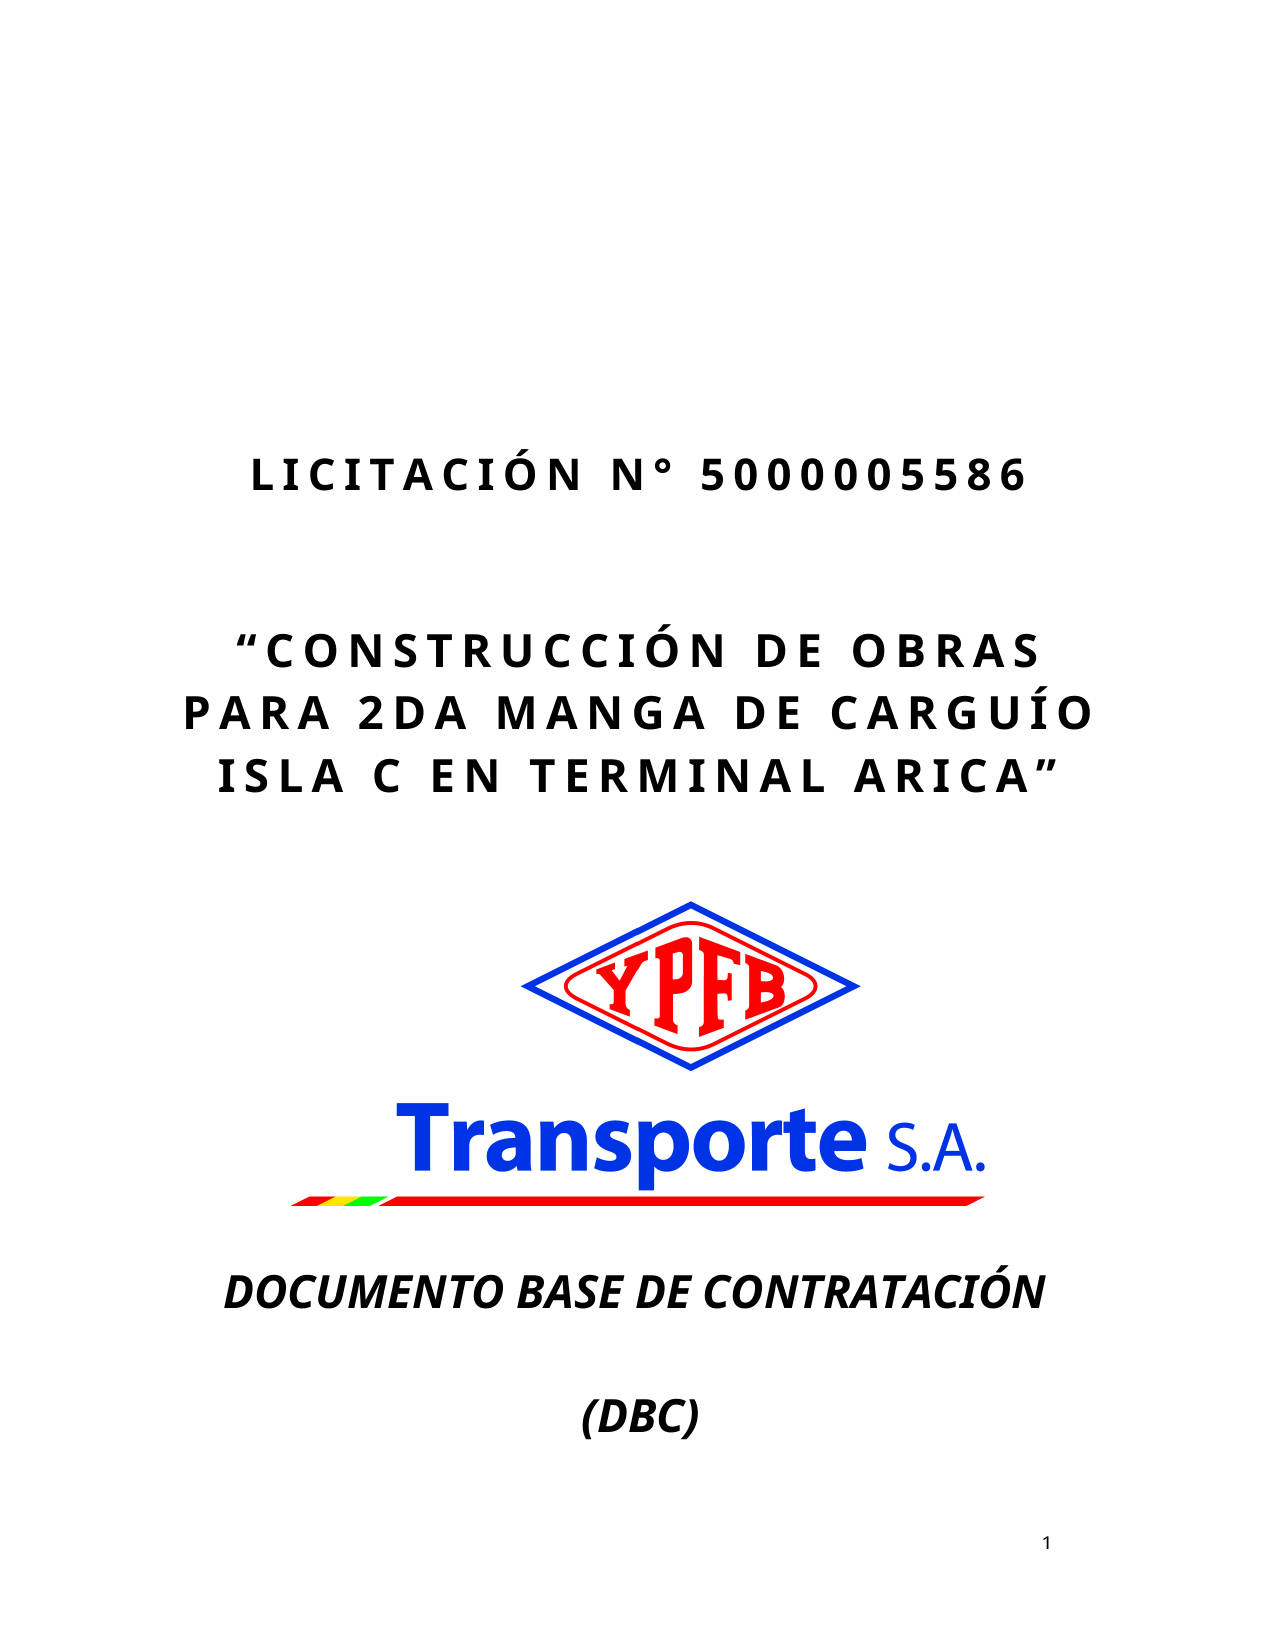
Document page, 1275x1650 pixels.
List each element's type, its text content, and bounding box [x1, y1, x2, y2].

text (DBC) [150, 1384, 1125, 1446]
subtitle “CONSTRUCCIÓN DE OBRAS PARA 2DA MANGA DE CARGUÍO ISLA C EN TERMINAL ARICA” [150, 618, 1125, 805]
picture [268, 876, 1007, 1231]
subtitle LICITACIÓN N° 5000005586 [150, 443, 1125, 503]
text DOCUMENTO BASE DE CONTRATACIÓN [150, 1259, 1125, 1321]
